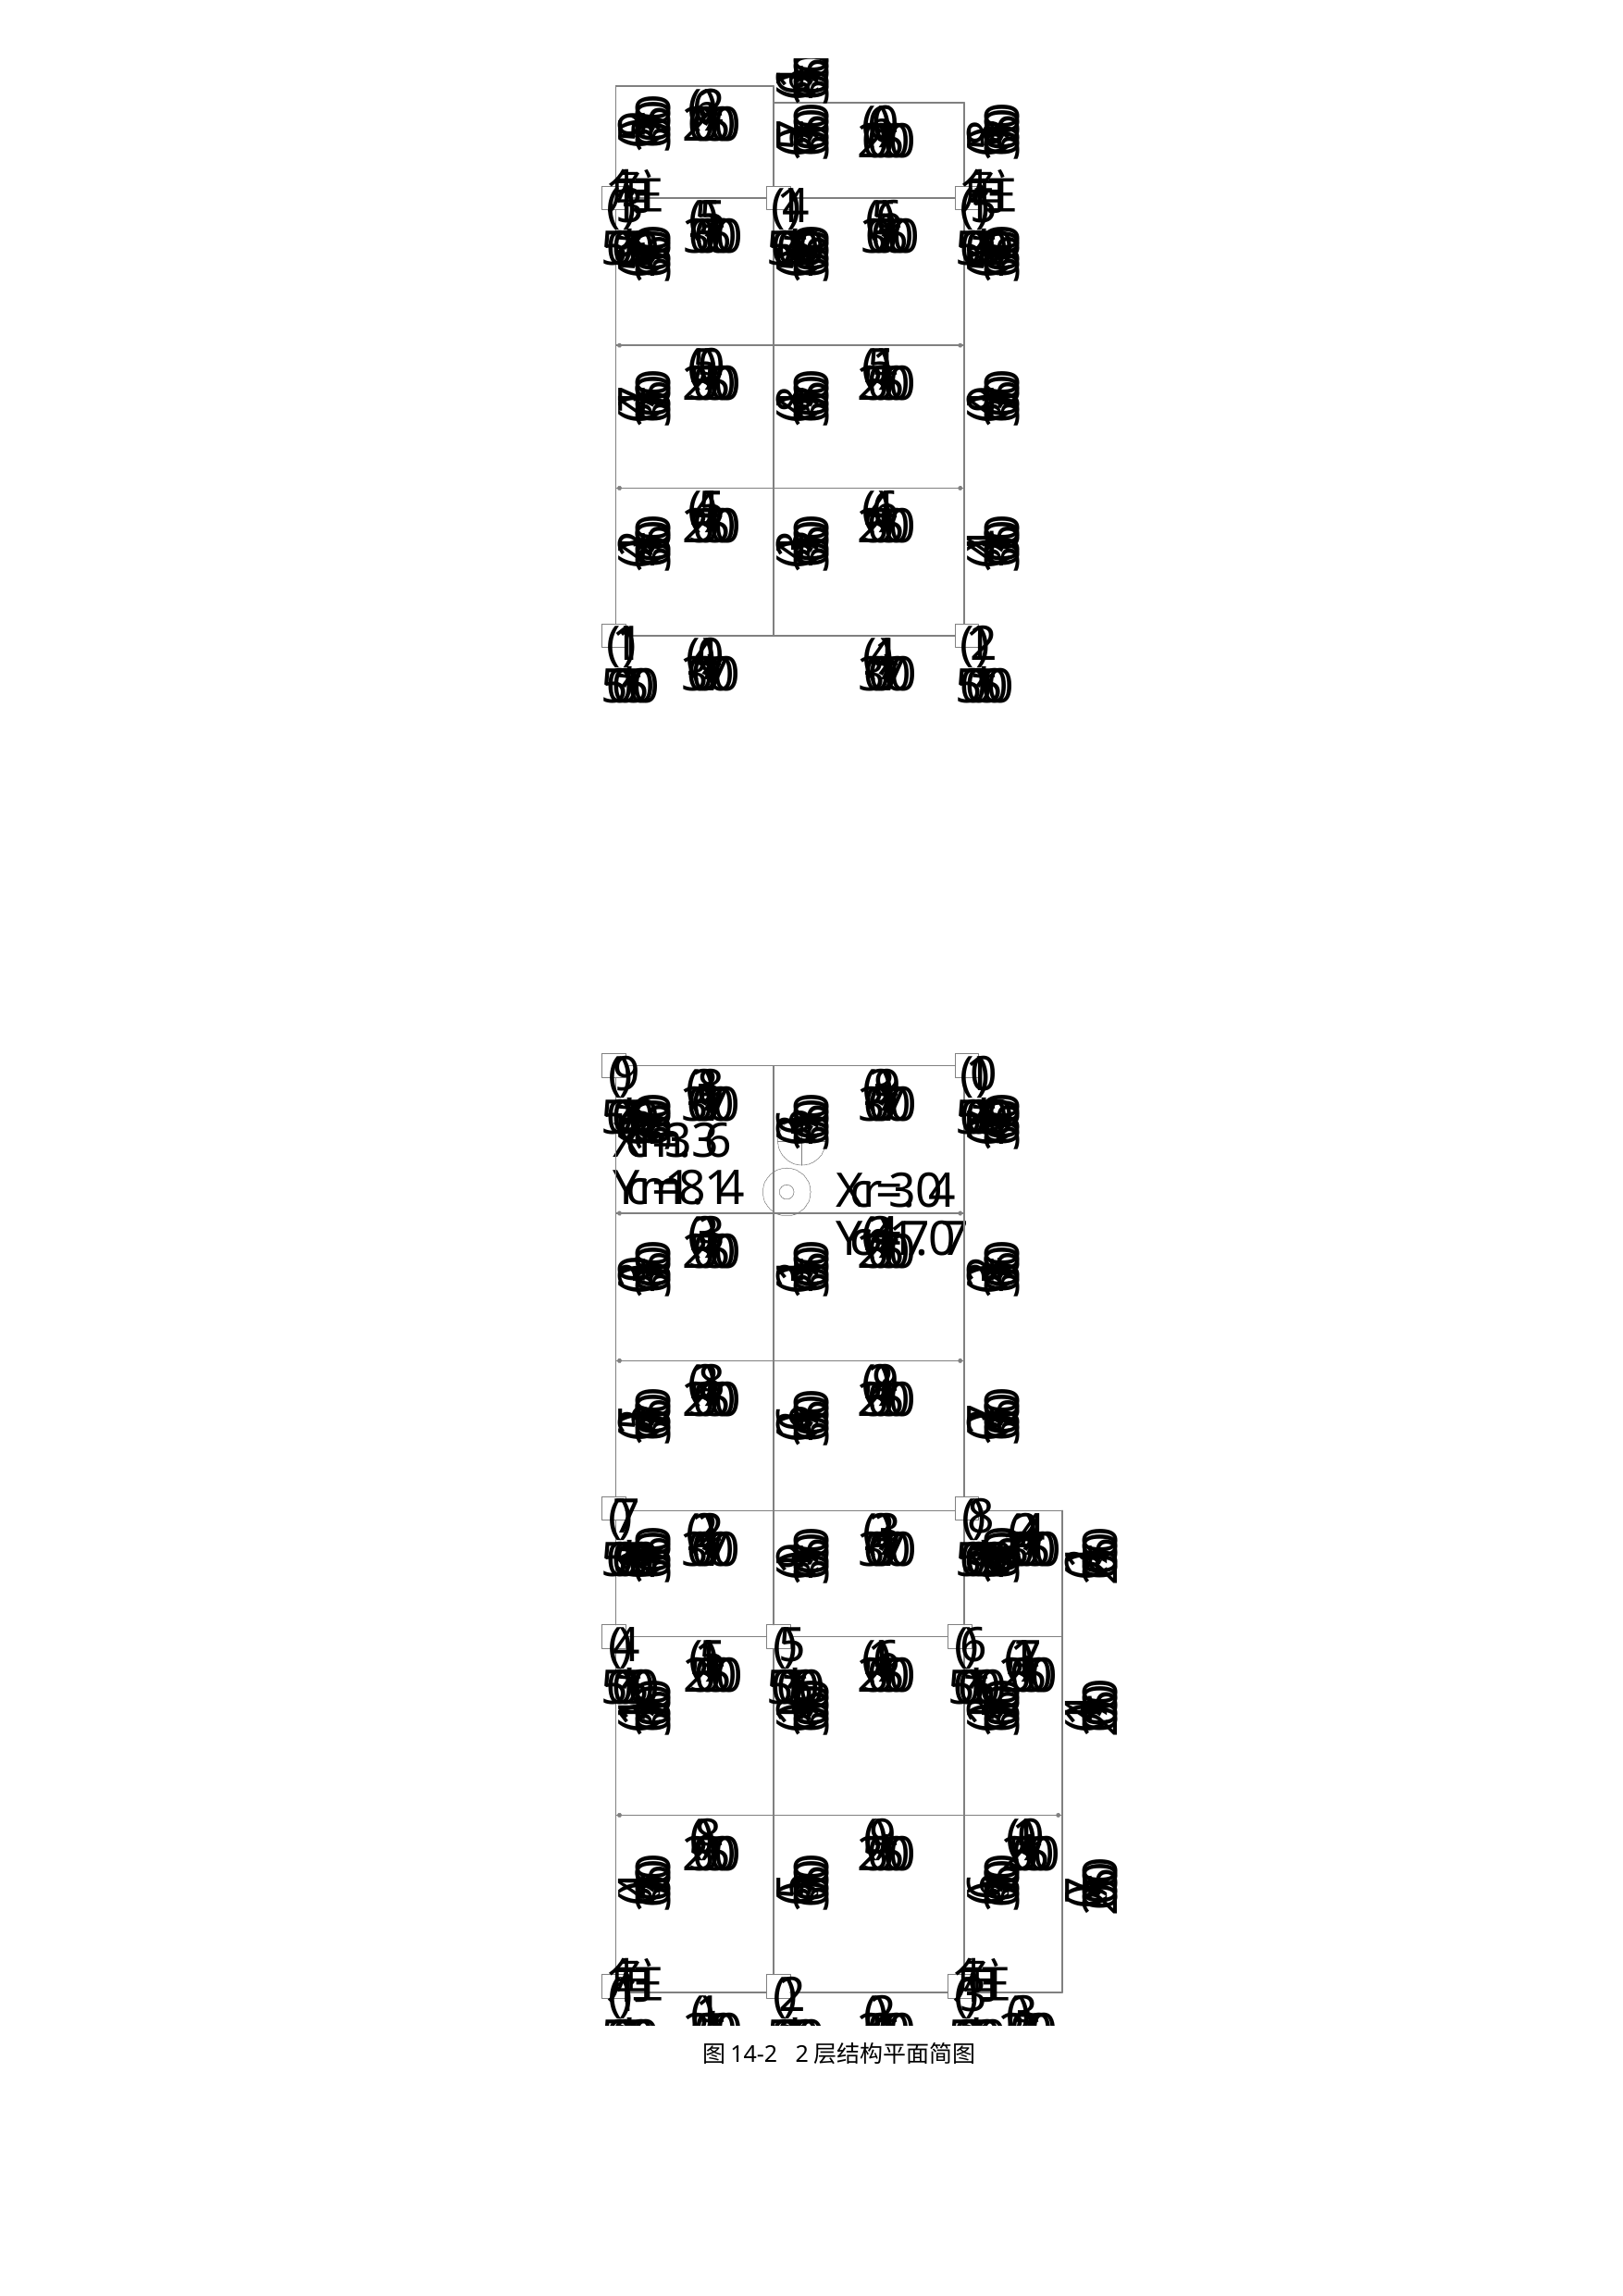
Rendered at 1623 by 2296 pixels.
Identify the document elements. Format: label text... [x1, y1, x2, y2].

text 图14-2 2层结构平面简图 [137, 2030, 1541, 2074]
